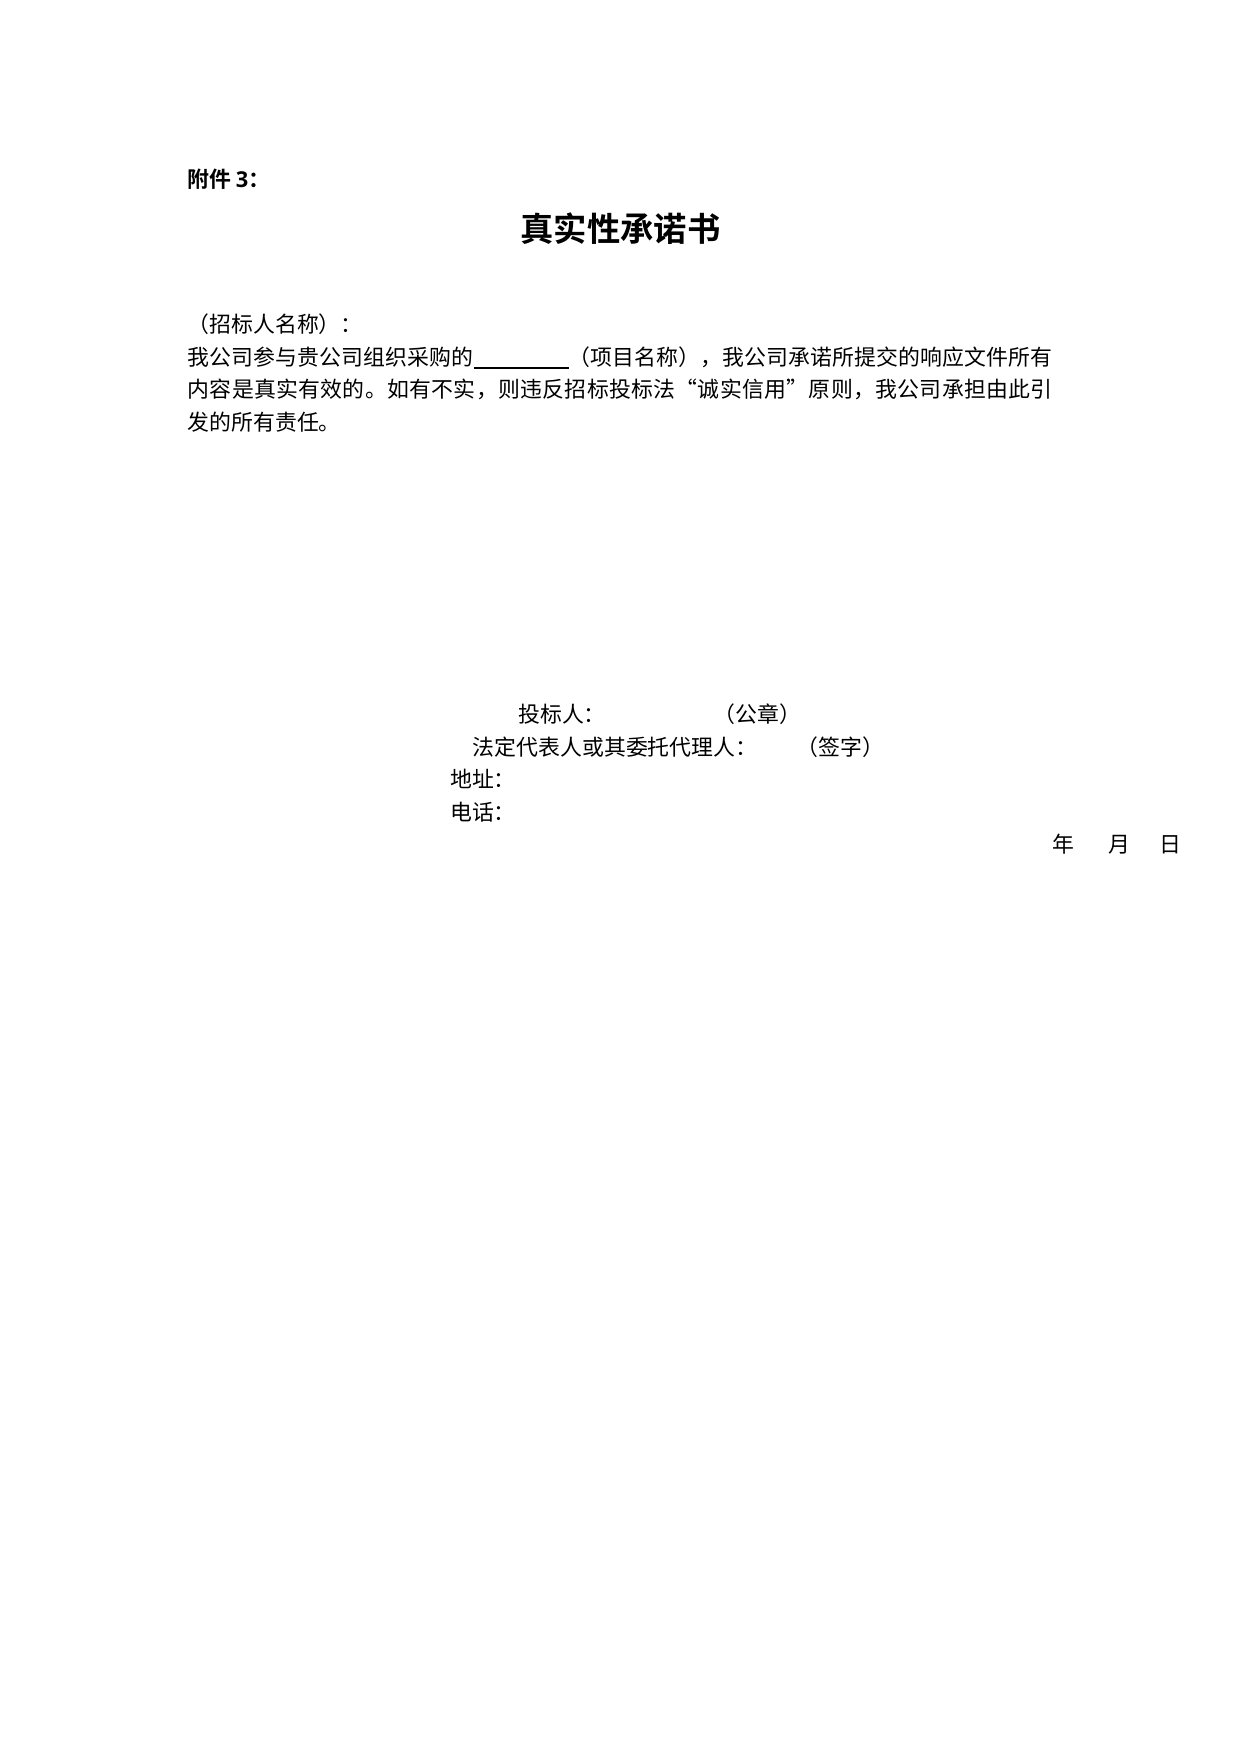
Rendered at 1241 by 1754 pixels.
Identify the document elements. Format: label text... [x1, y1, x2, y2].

table_cell 电话： [176, 794, 1192, 827]
table_cell 年 月 日 [176, 827, 1192, 859]
table_header 投标人： （公章） [176, 697, 1192, 729]
text 附件3： [187, 162, 1053, 194]
text 真实性承诺书 [187, 194, 1053, 259]
table_cell 法定代表人或其委托代理人： （签字） [176, 729, 1192, 762]
text （招标人名称）： [187, 307, 1053, 339]
table_cell 地址： [176, 762, 1192, 794]
text 我公司参与贵公司组织采购的 （项目名称），我公司承诺所提交的响应文件所有内容是真实有效的。如有不实，则违反招标投标法“诚实信用”原则，我公司承担由此引发的所有责任。 [187, 339, 1053, 437]
